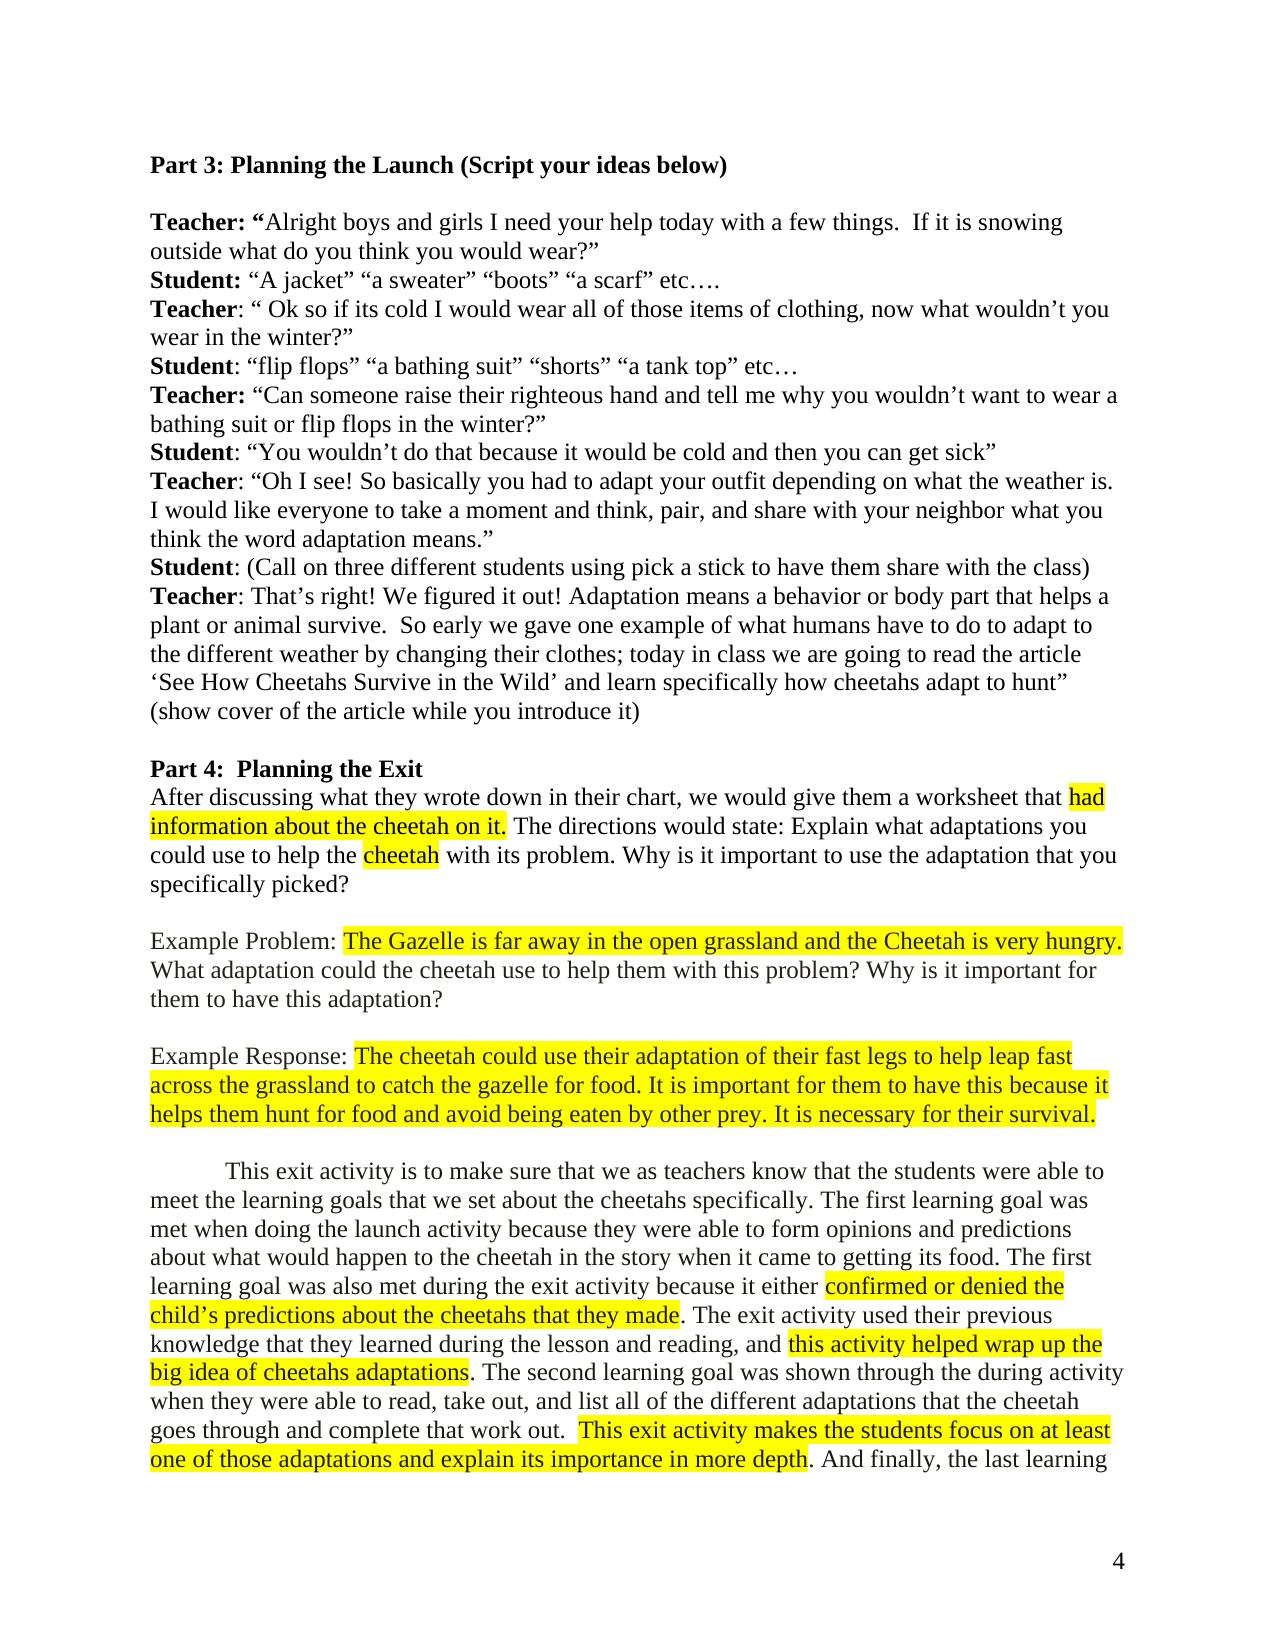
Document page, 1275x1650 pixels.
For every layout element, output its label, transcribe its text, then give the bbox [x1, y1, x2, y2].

text Teacher: “Can someone raise their righteous hand and tell me why you wouldn’t want to wear a bathing suit or flip flops in the winter?” [150, 380, 1125, 437]
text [150, 1156, 1125, 1472]
text Part 4: Planning the Exit [150, 754, 1125, 782]
text Teacher: That’s right! We figured it out! Adaptation means a behavior or body part that helps a plant or animal survive. So early we gave one example of what humans have to do to adapt to the different weather by changing their clothes; today in class we are going to read the article ‘See How Cheetahs Survive in the Wild’ and learn specifically how cheetahs adapt to hunt” (show cover of the article while you introduce it) [150, 581, 1125, 725]
text Example Problem: The Gazelle is far away in the open grassland and the Cheetah is very hungry. What adaptation could the cheetah use to help them with this problem? Why is it important for them to have this adaptation? [150, 926, 1125, 1012]
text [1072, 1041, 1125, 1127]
text Teacher: “Oh I see! So basically you had to adapt your outfit depending on what the weather is. I would like everyone to take a moment and think, pair, and share with your neighbor what you think the word adaptation means.” [150, 466, 1125, 552]
text After discussing what they wrote down in their chart, we would give them a worksheet that had information about the cheetah on it. The directions would state: Explain what adaptations you could use to help the cheetah with its problem. Why is it important to use the adaptation that you specifically picked? [150, 782, 1125, 897]
text Student: “You wouldn’t do that because it would be cold and then you can get sick” [150, 437, 1125, 466]
text Student: “A jacket” “a sweater” “boots” “a scarf” etc…. [150, 265, 1125, 294]
text Teacher: “Alright boys and girls I need your help today with a few things. If it is snowing outside what do you think you would wear?” [150, 207, 1125, 265]
text Student: “flip flops” “a bathing suit” “shorts” “a tank top” etc… [150, 351, 1125, 380]
text Student: (Call on three different students using pick a stick to have them share with the class) [150, 552, 1125, 581]
text Part 3: Planning the Launch (Script your ideas below) [150, 150, 1125, 179]
text Teacher: “ Ok so if its cold I would wear all of those items of clothing, now what wouldn’t you wear in the winter?” [150, 294, 1125, 351]
